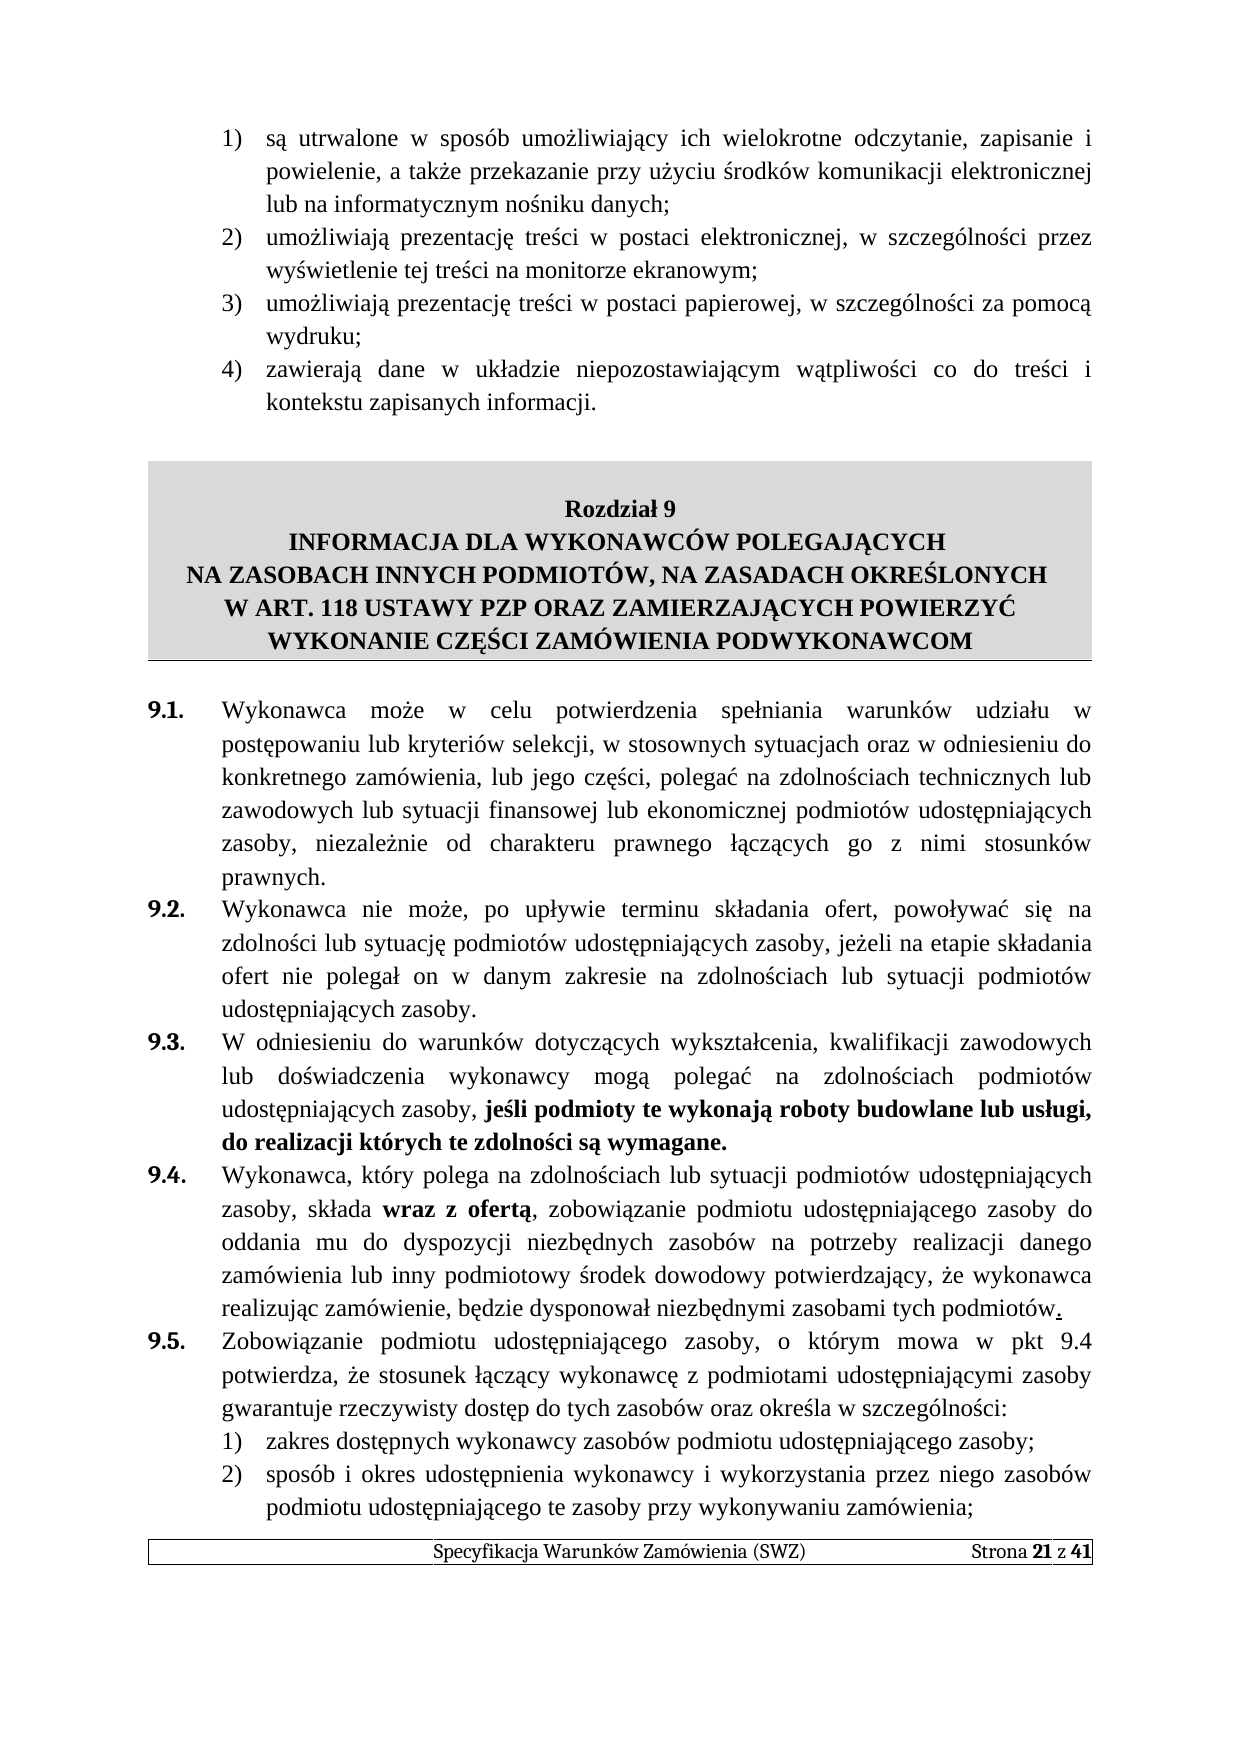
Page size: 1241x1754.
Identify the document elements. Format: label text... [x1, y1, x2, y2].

list umożliwiają prezentację treści w postaci papierowej, w szczególności za pomocą wydruku; [221, 288, 1093, 350]
table_header Rozdział 9 INFORMACJA DLA WYKONAWCÓW POLEGAJĄCYCH NA ZASOBACH INNYCH PODMIOTÓW, NA ZASADACH OKREŚLONYCH W ART. 118 USTAWY PZP ORAZ ZAMIERZAJĄCYCH POWIERZYĆ WYKONANIE CZĘŚCI ZAMÓWIENIA PODWYKONAWCOM [148, 461, 1092, 659]
list Wykonawca, który polega na zdolnościach lub sytuacji podmiotów udostępniających zasoby, składa wraz z ofertą, zobowiązanie podmiotu udostępniającego zasoby do oddania mu do dyspozycji niezbędnych zasobów na potrzeby realizacji danego zamówienia lub inny podmiotowy środek dowodowy potwierdzający, że wykonawca realizując zamówienie, będzie dysponował niezbędnymi zasobami tych podmiotów. [148, 1160, 1093, 1322]
list Zobowiązanie podmiotu udostępniającego zasoby, o którym mowa w pkt 9.4 potwierdza, że stosunek łączący wykonawcę z podmiotami udostępniającymi zasoby gwarantuje rzeczywisty dostęp do tych zasobów oraz określa w szczególności: [148, 1326, 1093, 1422]
list są utrwalone w sposób umożliwiający ich wielokrotne odczytanie, zapisanie i powielenie, a także przekazanie przy użyciu środków komunikacji elektronicznej lub na informatycznym nośniku danych; [221, 123, 1093, 218]
list Wykonawca może w celu potwierdzenia spełniania warunków udziału w postępowaniu lub kryteriów selekcji, w stosownych sytuacjach oraz w odniesieniu do konkretnego zamówienia, lub jego części, polegać na zdolnościach technicznych lub zawodowych lub sytuacji finansowej lub ekonomicznej podmiotów udostępniających zasoby, niezależnie od charakteru prawnego łączących go z nimi stosunków prawnych. [148, 696, 1093, 890]
list zawierają dane w układzie niepozostawiającym wątpliwości co do treści i kontekstu zapisanych informacji. [221, 354, 1093, 416]
list Wykonawca nie może, po upływie terminu składania ofert, powoływać się na zdolności lub sytuację podmiotów udostępniających zasoby, jeżeli na etapie składania ofert nie polegał on w danym zakresie na zdolnościach lub sytuacji podmiotów udostępniających zasoby. [148, 894, 1093, 1023]
list zakres dostępnych wykonawcy zasobów podmiotu udostępniającego zasoby; [221, 1426, 1093, 1455]
list W odniesieniu do warunków dotyczących wykształcenia, kwalifikacji zawodowych lub doświadczenia wykonawcy mogą polegać na zdolnościach podmiotów udostępniających zasoby, jeśli podmioty te wykonają roboty budowlane lub usługi, do realizacji których te zdolności są wymagane. [148, 1027, 1093, 1156]
list umożliwiają prezentację treści w postaci elektronicznej, w szczególności przez wyświetlenie tej treści na monitorze ekranowym; [221, 222, 1093, 284]
list sposób i okres udostępnienia wykonawcy i wykorzystania przez niego zasobów podmiotu udostępniającego te zasoby przy wykonywaniu zamówienia; [221, 1459, 1093, 1521]
